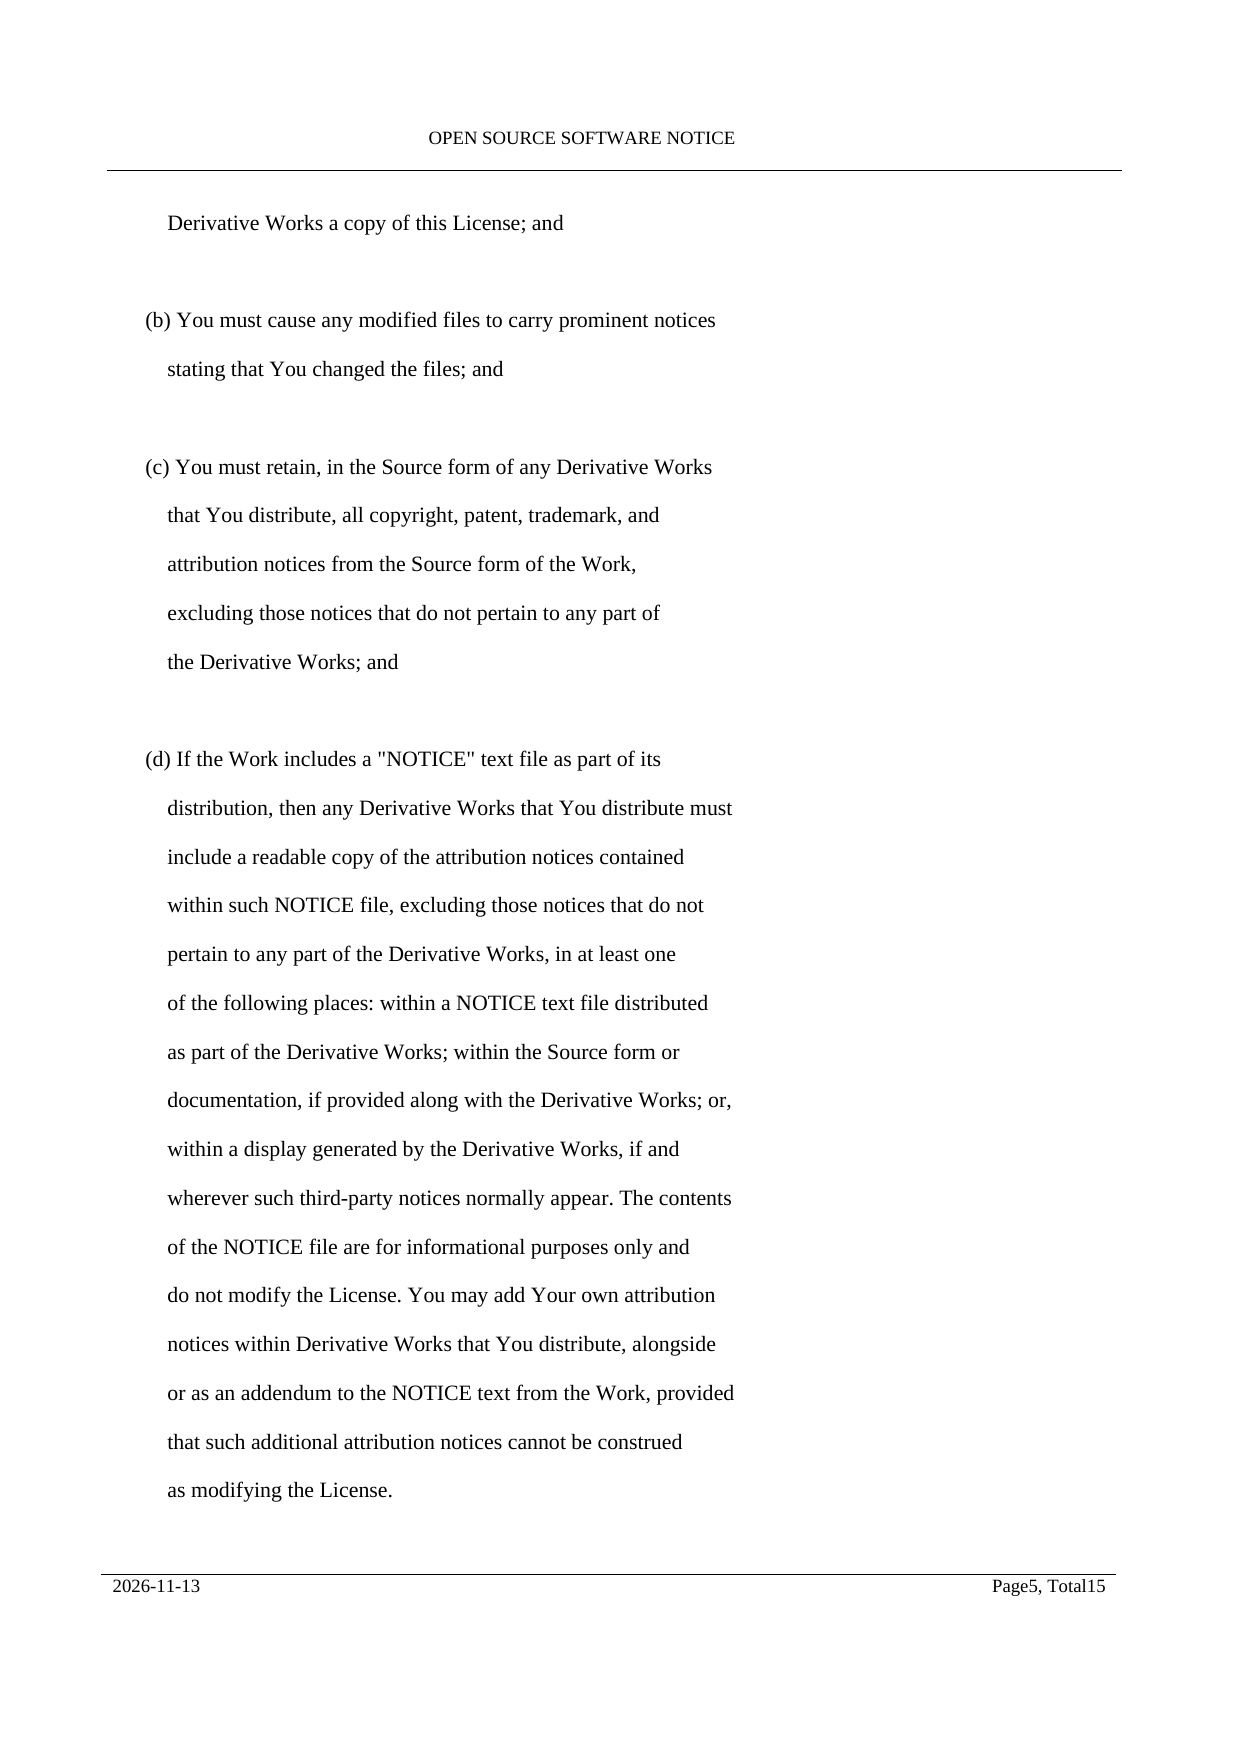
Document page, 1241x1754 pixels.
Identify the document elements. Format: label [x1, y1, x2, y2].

text [112, 206, 1128, 1506]
